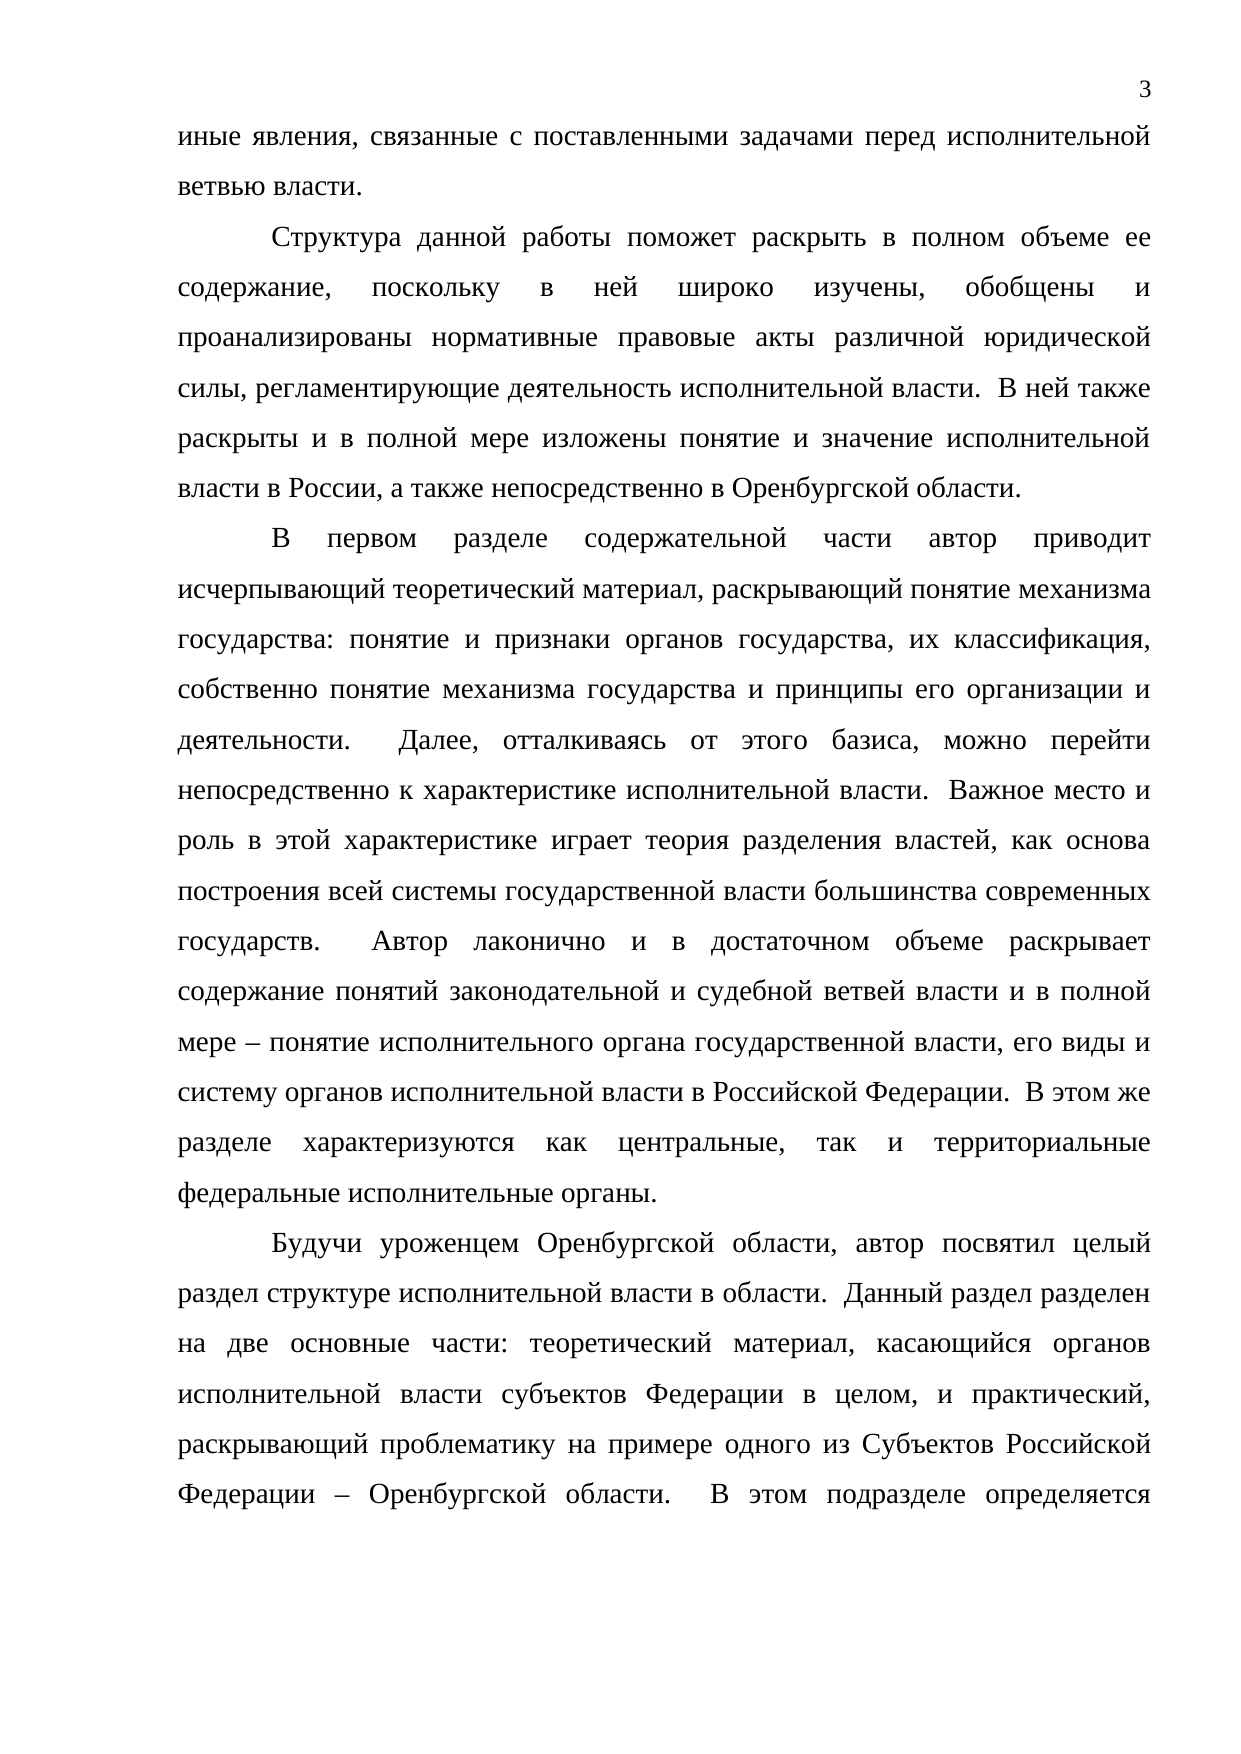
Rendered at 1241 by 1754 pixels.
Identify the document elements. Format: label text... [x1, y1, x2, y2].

text В первом разделе содержательной части автор приводит исчерпывающий теоретический материал, раскрывающий понятие механизма государства: понятие и признаки органов государства, их классификация, собственно понятие механизма государства и принципы его организации и деятельности. Далее, отталкиваясь от этого базиса, можно перейти непосредственно к характеристике исполнительной власти. Важное место и роль в этой характеристике играет теория разделения властей, как основа построения всей системы государственной власти большинства современных государств. Автор лаконично и в достаточном объеме раскрывает содержание понятий законодательной и судебной ветвей власти и в полной мере – понятие исполнительного органа государственной власти, его виды и систему органов исполнительной власти в Российской Федерации. В этом же разделе характеризуются как центральные, так и территориальные федеральные исполнительные органы. [177, 521, 1152, 1208]
text Структура данной работы поможет раскрыть в полном объеме ее содержание, поскольку в ней широко изучены, обобщены и проанализированы нормативные правовые акты различной юридической силы, регламентирующие деятельность исполнительной власти. В ней также раскрыты и в полной мере изложены понятие и значение исполнительной власти в России, а также непосредственно в Оренбургской области. [177, 219, 1152, 504]
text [177, 118, 1152, 202]
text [177, 1225, 1152, 1510]
